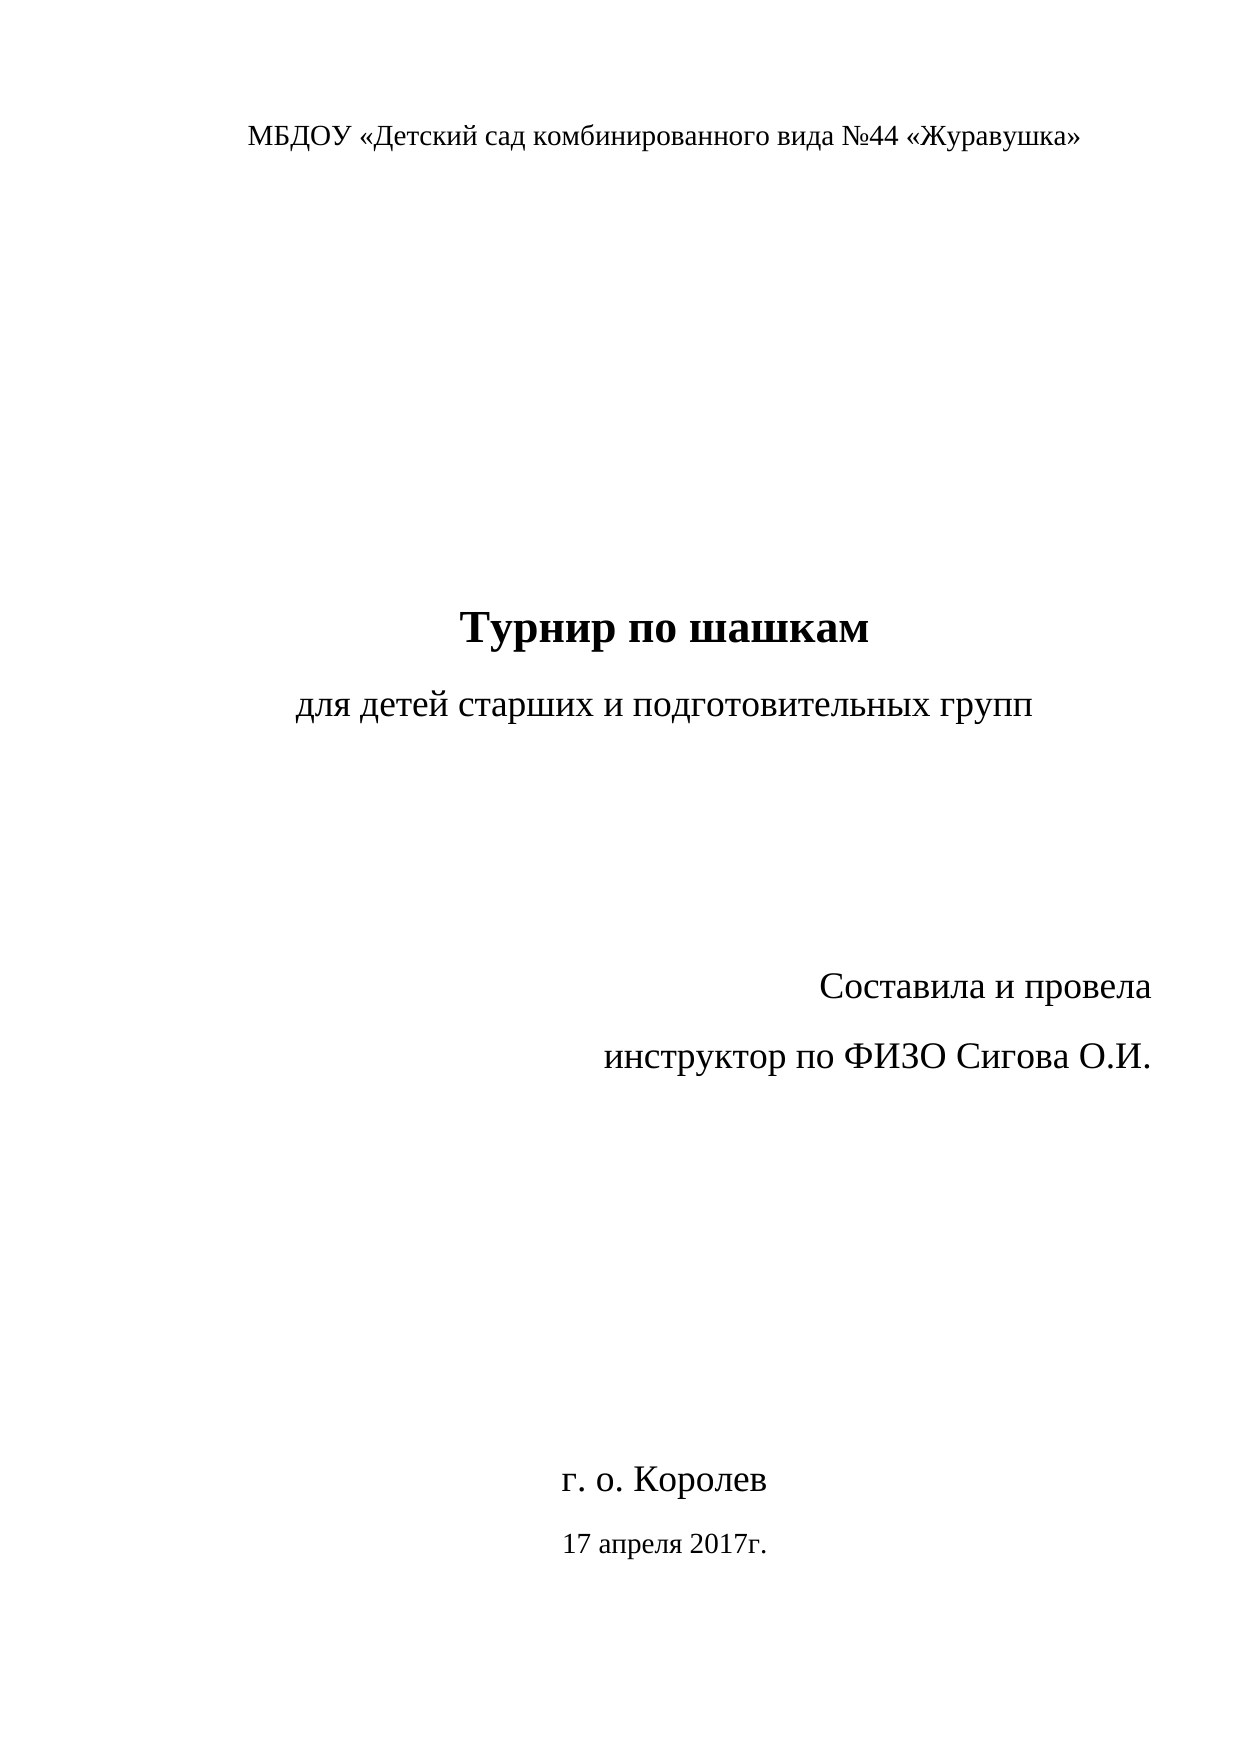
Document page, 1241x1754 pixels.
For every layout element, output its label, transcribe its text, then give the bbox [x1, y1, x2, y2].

text инструктор по ФИЗО Сигова О.И. [177, 1033, 1152, 1077]
text для детей старших и подготовительных групп [177, 681, 1152, 724]
text Составила и провела [177, 963, 1152, 1006]
text МБДОУ «Детский сад комбинированного вида №44 «Журавушка» [177, 118, 1152, 152]
text Турнир по шашкам [177, 600, 1152, 653]
text 17 апреля 2017г. [177, 1526, 1152, 1560]
text г. о. Королев [177, 1456, 1152, 1499]
